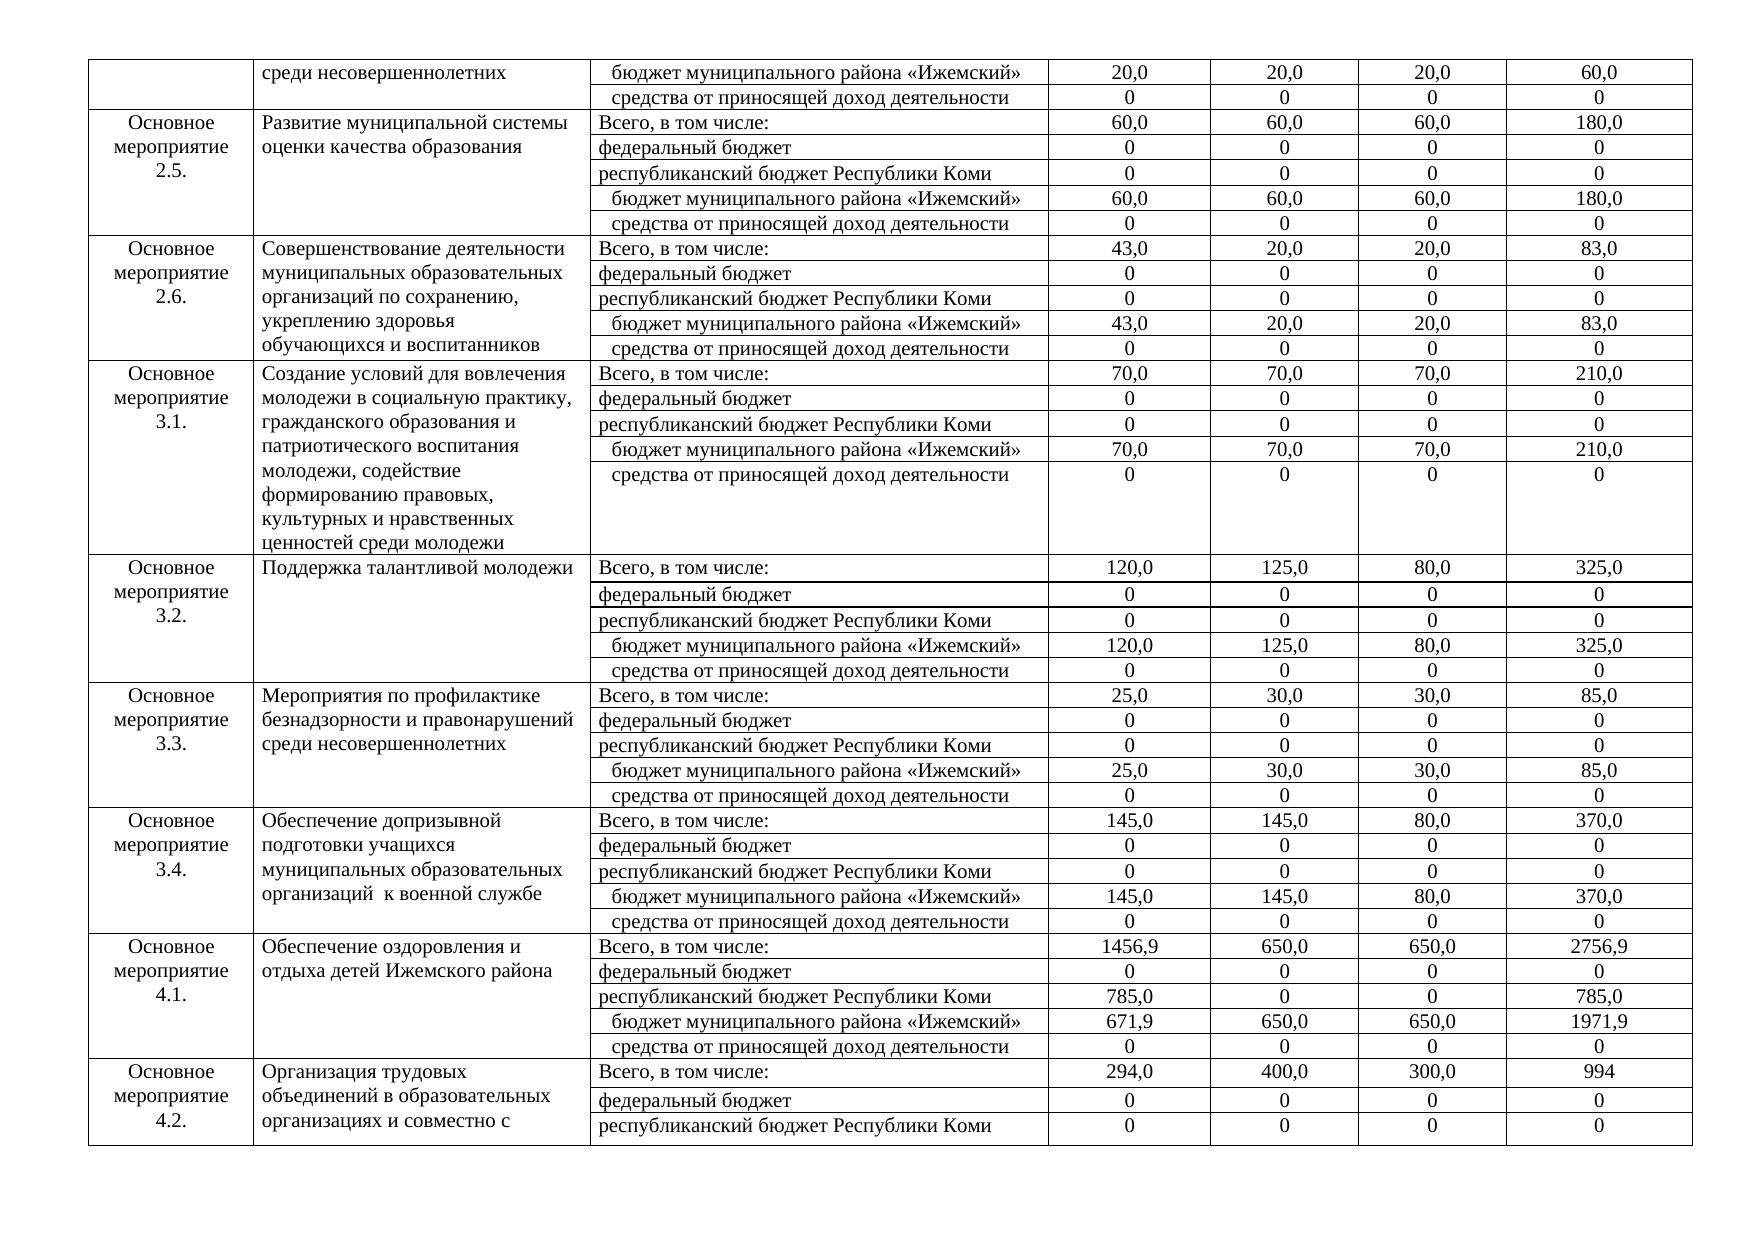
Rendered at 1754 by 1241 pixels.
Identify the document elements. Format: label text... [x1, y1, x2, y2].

table_cell 0 [1211, 909, 1358, 933]
table_cell 0 [1359, 984, 1506, 1008]
table_cell 0 [1507, 1034, 1692, 1058]
table_cell Развитие муниципальной системы оценки качества образования [254, 110, 590, 235]
table_cell 0 [1507, 386, 1692, 410]
table_cell бюджет муниципального района «Ижемский» [591, 437, 1048, 461]
table_cell республиканский бюджет Республики Коми [591, 160, 1048, 184]
table_cell 80,0 [1359, 884, 1506, 908]
table_cell 785,0 [1049, 984, 1210, 1008]
table_cell 0 [1507, 261, 1692, 285]
table_cell 0 [1211, 211, 1358, 235]
table_cell 0 [1049, 411, 1210, 436]
table_cell 0 [1049, 909, 1210, 933]
table_cell Всего, в том числе: [591, 934, 1048, 958]
table_cell 0 [1211, 336, 1358, 360]
table_cell 0 [1359, 135, 1506, 159]
table_cell 370,0 [1507, 884, 1692, 908]
table_cell 0 [1049, 1113, 1210, 1144]
table_cell 180,0 [1507, 110, 1692, 134]
table_cell 0 [1049, 1034, 1210, 1058]
table_cell республиканский бюджет Республики Коми [591, 608, 1048, 632]
table_cell средства от приносящей доход деятельности [591, 783, 1048, 807]
table_cell 0 [1049, 608, 1210, 632]
table_cell 20,0 [1359, 311, 1506, 335]
table_cell 85,0 [1507, 758, 1692, 782]
table_cell 0 [1211, 462, 1358, 554]
table_cell 125,0 [1211, 633, 1358, 657]
table_cell 0 [1507, 658, 1692, 682]
table_cell 650,0 [1211, 1009, 1358, 1033]
table_cell 0 [1049, 135, 1210, 159]
table_cell 0 [1049, 286, 1210, 310]
table_cell 0 [1049, 859, 1210, 883]
table_cell 80,0 [1359, 808, 1506, 832]
table_cell бюджет муниципального района «Ижемский» [591, 60, 1048, 84]
table_cell 70,0 [1049, 437, 1210, 461]
table_cell 70,0 [1211, 437, 1358, 461]
table_cell 0 [1211, 135, 1358, 159]
table_cell 0 [1359, 411, 1506, 436]
table_cell 60,0 [1049, 186, 1210, 209]
table_cell 0 [1359, 909, 1506, 933]
table_cell 0 [1211, 286, 1358, 310]
table_cell бюджет муниципального района «Ижемский» [591, 884, 1048, 908]
table_cell 0 [1507, 583, 1692, 606]
table_cell Создание условий для вовлечения молодежи в социальную практику, гражданского образования и патриотического воспитания молодежи, содействие формированию правовых, культурных и нравственных ценностей среди молодежи [254, 361, 590, 554]
table_cell 0 [1049, 658, 1210, 682]
table_cell 0 [1211, 658, 1358, 682]
table_cell 0 [1049, 462, 1210, 554]
table_cell средства от приносящей доход деятельности [591, 1034, 1048, 1058]
table_cell Поддержка талантливой молодежи [254, 555, 590, 682]
table_cell Всего, в том числе: [591, 110, 1048, 134]
table_cell 671,9 [1049, 1009, 1210, 1033]
table_cell республиканский бюджет Республики Коми [591, 286, 1048, 310]
table_cell 0 [1211, 608, 1358, 632]
table_cell 0 [1211, 1088, 1358, 1112]
table_cell 785,0 [1507, 984, 1692, 1008]
table_cell 20,0 [1211, 236, 1358, 260]
table_cell 0 [1507, 783, 1692, 807]
table_cell 0 [1359, 834, 1506, 857]
table_cell Основное мероприятие 3.3. [89, 683, 253, 807]
table_cell 125,0 [1211, 555, 1358, 581]
table_cell Основное мероприятие 2.6. [89, 236, 253, 360]
table_cell 0 [1507, 909, 1692, 933]
table_cell Всего, в том числе: [591, 555, 1048, 581]
table_cell 0 [1359, 1034, 1506, 1058]
table_cell 145,0 [1211, 808, 1358, 832]
table_cell 0 [1359, 733, 1506, 757]
table_cell 0 [1359, 336, 1506, 360]
table_cell Основное мероприятие 3.4. [89, 808, 253, 933]
table_cell 325,0 [1507, 633, 1692, 657]
table_cell 83,0 [1507, 311, 1692, 335]
table_cell 0 [1507, 160, 1692, 184]
table_cell 0 [1359, 462, 1506, 554]
table_cell 370,0 [1507, 808, 1692, 832]
table_cell Основное мероприятие 2.5. [89, 110, 253, 235]
table_cell бюджет муниципального района «Ижемский» [591, 311, 1048, 335]
table_cell федеральный бюджет [591, 583, 1048, 606]
table_cell 0 [1211, 859, 1358, 883]
table_cell 0 [1211, 85, 1358, 109]
table_cell 0 [1211, 1113, 1358, 1144]
table_cell 70,0 [1049, 361, 1210, 385]
table_cell средства от приносящей доход деятельности [591, 211, 1048, 235]
table_cell 30,0 [1211, 683, 1358, 707]
table_cell 80,0 [1359, 633, 1506, 657]
table_cell 0 [1359, 386, 1506, 410]
table_cell 180,0 [1507, 186, 1692, 209]
table_cell Обеспечение оздоровления и отдыха детей Ижемского района [254, 934, 590, 1058]
table_cell 83,0 [1507, 236, 1692, 260]
table_cell 20,0 [1049, 60, 1210, 84]
table_cell 0 [1507, 211, 1692, 235]
table_cell 0 [1049, 959, 1210, 983]
table_cell 0 [1211, 1034, 1358, 1058]
table_cell 2756,9 [1507, 934, 1692, 958]
table_cell Мероприятия по профилактике безнадзорности и правонарушений среди несовершеннолетних [254, 683, 590, 807]
table_cell бюджет муниципального района «Ижемский» [591, 758, 1048, 782]
table_cell 20,0 [1359, 236, 1506, 260]
table_cell средства от приносящей доход деятельности [591, 658, 1048, 682]
table_cell 0 [1359, 783, 1506, 807]
table_cell 0 [1211, 583, 1358, 606]
table_cell 0 [1211, 160, 1358, 184]
table_cell 85,0 [1507, 683, 1692, 707]
table_cell Всего, в том числе: [591, 808, 1048, 832]
table_cell Основное мероприятие 4.2. [89, 1059, 253, 1144]
table_cell 210,0 [1507, 437, 1692, 461]
table_cell федеральный бюджет [591, 135, 1048, 159]
table_cell Обеспечение допризывной подготовки учащихся муниципальных образовательных организаций к военной службе [254, 808, 590, 933]
table_cell 0 [1507, 286, 1692, 310]
table_cell средства от приносящей доход деятельности [591, 85, 1048, 109]
table_cell 20,0 [1211, 60, 1358, 84]
table_cell 400,0 [1211, 1059, 1358, 1087]
table_cell 0 [1507, 462, 1692, 554]
table_cell 0 [1049, 783, 1210, 807]
table_cell 0 [1507, 1088, 1692, 1112]
table_cell 25,0 [1049, 683, 1210, 707]
table_cell 0 [1359, 859, 1506, 883]
table_cell 650,0 [1211, 934, 1358, 958]
table_cell бюджет муниципального района «Ижемский» [591, 1009, 1048, 1033]
table_cell 120,0 [1049, 555, 1210, 581]
table_cell 1456,9 [1049, 934, 1210, 958]
table_cell Совершенствование деятельности муниципальных образовательных организаций по сохранению, укреплению здоровья обучающихся и воспитанников [254, 236, 590, 360]
table_cell 325,0 [1507, 555, 1692, 581]
table_cell 0 [1507, 959, 1692, 983]
table_cell 650,0 [1359, 1009, 1506, 1033]
table_cell Организация трудовых объединений в образовательных организациях и совместно с предприятиями для несовершеннолетних подростков в возрасте от 14 до 18 лет [254, 1059, 590, 1144]
table_cell 0 [1049, 834, 1210, 857]
table_cell 60,0 [1507, 60, 1692, 84]
table_cell 650,0 [1359, 934, 1506, 958]
table_cell 0 [1049, 708, 1210, 732]
table_cell 60,0 [1359, 186, 1506, 209]
table_cell 0 [1359, 658, 1506, 682]
table_cell 0 [1211, 708, 1358, 732]
table_cell 0 [1211, 411, 1358, 436]
table_cell 0 [1049, 211, 1210, 235]
table_cell Всего, в том числе: [591, 683, 1048, 707]
table_cell 30,0 [1359, 758, 1506, 782]
table_cell 120,0 [1049, 633, 1210, 657]
table_cell 30,0 [1211, 758, 1358, 782]
table_cell 300,0 [1359, 1059, 1506, 1087]
table_cell 80,0 [1359, 555, 1506, 581]
table_cell 0 [1507, 708, 1692, 732]
table_cell 0 [1049, 261, 1210, 285]
table_cell Всего, в том числе: [591, 1059, 1048, 1087]
table_cell Основное мероприятие 3.2. [89, 555, 253, 682]
table_cell 0 [1049, 733, 1210, 757]
table_cell 0 [1507, 135, 1692, 159]
table_cell 0 [1359, 583, 1506, 606]
table_cell 994 [1507, 1059, 1692, 1087]
table_cell средства от приносящей доход деятельности [591, 336, 1048, 360]
table_cell 145,0 [1049, 884, 1210, 908]
table_cell 0 [1507, 85, 1692, 109]
table_cell 30,0 [1359, 683, 1506, 707]
table_cell 0 [1211, 733, 1358, 757]
table_cell 0 [1211, 984, 1358, 1008]
table_cell 0 [1049, 583, 1210, 606]
table_cell 210,0 [1507, 361, 1692, 385]
table_cell Всего, в том числе: [591, 236, 1048, 260]
table_cell 70,0 [1211, 361, 1358, 385]
table_cell 0 [1507, 1113, 1692, 1144]
table_cell 0 [1211, 783, 1358, 807]
table_cell республиканский бюджет Республики Коми [591, 859, 1048, 883]
table_cell 0 [1359, 286, 1506, 310]
table_cell Основное мероприятие 4.1. [89, 934, 253, 1058]
table_cell 0 [1359, 1113, 1506, 1144]
table_cell 0 [1359, 708, 1506, 732]
table_cell 145,0 [1211, 884, 1358, 908]
table_cell республиканский бюджет Республики Коми [591, 733, 1048, 757]
table_cell 60,0 [1211, 186, 1358, 209]
table_cell 145,0 [1049, 808, 1210, 832]
table_cell 0 [1049, 336, 1210, 360]
table_cell 0 [1359, 608, 1506, 632]
table_cell 43,0 [1049, 311, 1210, 335]
table_cell республиканский бюджет Республики Коми [591, 411, 1048, 436]
table_cell 0 [1507, 834, 1692, 857]
table_cell 43,0 [1049, 236, 1210, 260]
table_cell федеральный бюджет [591, 834, 1048, 857]
table_cell 0 [1359, 959, 1506, 983]
table_cell 0 [1359, 211, 1506, 235]
table_cell 0 [1049, 85, 1210, 109]
table_cell республиканский бюджет Республики Коми [591, 984, 1048, 1008]
table_cell 0 [1507, 411, 1692, 436]
table_cell 0 [1049, 160, 1210, 184]
table_cell 20,0 [1211, 311, 1358, 335]
table_cell Основное мероприятие 3.1. [89, 361, 253, 554]
table_cell 0 [1507, 733, 1692, 757]
table_cell 0 [1507, 608, 1692, 632]
table_cell 60,0 [1211, 110, 1358, 134]
table_cell 1971,9 [1507, 1009, 1692, 1033]
table_cell 0 [1211, 959, 1358, 983]
table_cell Всего, в том числе: [591, 361, 1048, 385]
table_cell 25,0 [1049, 758, 1210, 782]
table_cell средства от приносящей доход деятельности [591, 909, 1048, 933]
table_cell федеральный бюджет [591, 1088, 1048, 1112]
table_cell 0 [1049, 1088, 1210, 1112]
table_cell 0 [1049, 386, 1210, 410]
table_cell 0 [1211, 386, 1358, 410]
table_cell федеральный бюджет [591, 959, 1048, 983]
table_cell 0 [1359, 85, 1506, 109]
table_cell 0 [1507, 336, 1692, 360]
table_cell 0 [1507, 859, 1692, 883]
table_cell 60,0 [1049, 110, 1210, 134]
table_cell 0 [1359, 1088, 1506, 1112]
table_cell федеральный бюджет [591, 386, 1048, 410]
table_cell 70,0 [1359, 437, 1506, 461]
table_cell бюджет муниципального района «Ижемский» [591, 186, 1048, 209]
table_cell 0 [1359, 160, 1506, 184]
table_cell федеральный бюджет [591, 708, 1048, 732]
table_cell 20,0 [1359, 60, 1506, 84]
table_cell республиканский бюджет Республики Коми [591, 1113, 1048, 1144]
table_cell федеральный бюджет [591, 261, 1048, 285]
table_cell 0 [1359, 261, 1506, 285]
table_cell 70,0 [1359, 361, 1506, 385]
table_cell 294,0 [1049, 1059, 1210, 1087]
table_cell средства от приносящей доход деятельности [591, 462, 1048, 554]
table_cell 0 [1211, 261, 1358, 285]
table_cell 0 [1211, 834, 1358, 857]
table_cell 60,0 [1359, 110, 1506, 134]
table_cell бюджет муниципального района «Ижемский» [591, 633, 1048, 657]
